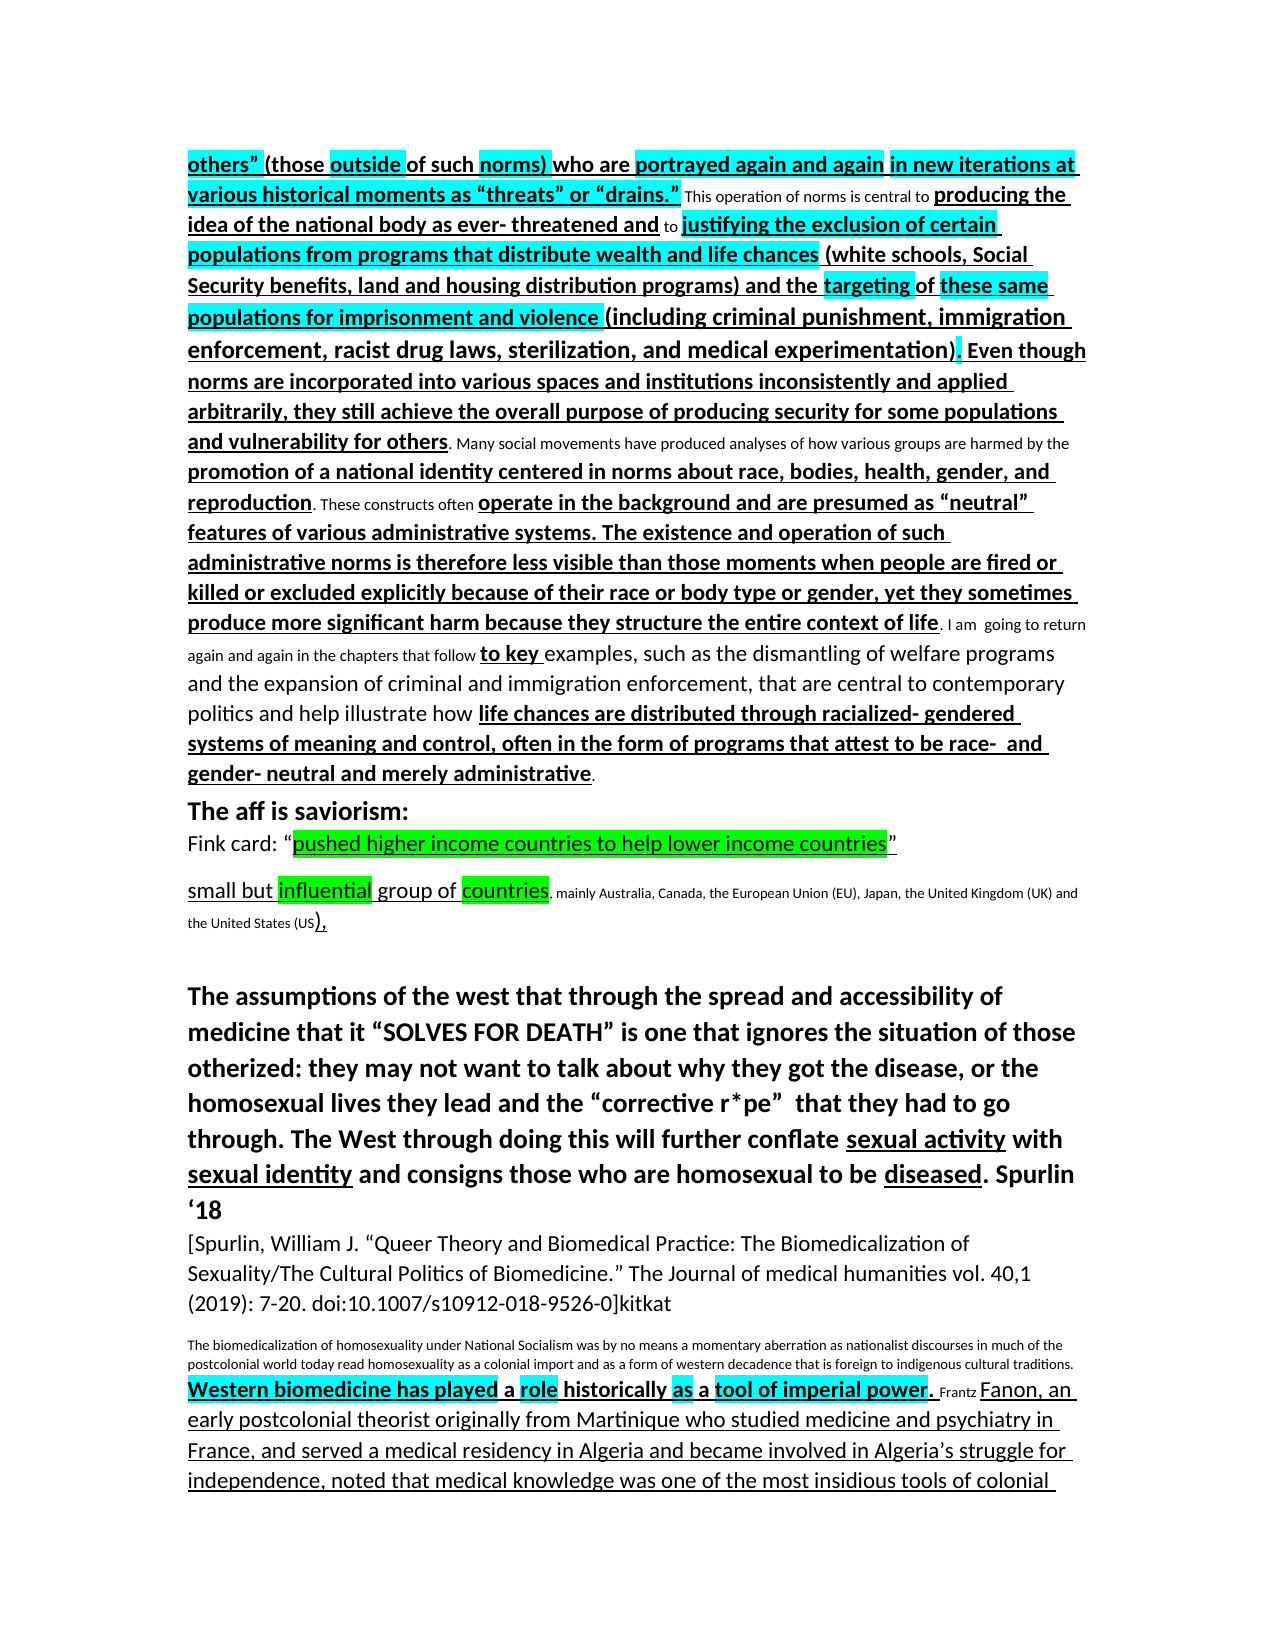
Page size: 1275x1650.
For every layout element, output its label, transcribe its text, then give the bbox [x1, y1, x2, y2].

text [187, 150, 1087, 788]
text Fink card: “pushed higher income countries to help lower income countries” [187, 829, 1087, 858]
text [Spurlin, William J. “Queer Theory and Biomedical Practice: The Biomedicalization of Sexuality/The Cultural Politics of Biomedicine.” The Journal of medical humanities vol. 40,1 (2019): 7-20. doi:10.1007/s10912-018-9526-0]kitkat [187, 1229, 1087, 1317]
subtitle The aff is saviorism: [187, 794, 1087, 827]
subtitle The assumptions of the west that through the spread and accessibility of medicine that it “SOLVES FOR DEATH” is one that ignores the situation of those otherized: they may not want to talk about why they got the disease, or the homosexual lives they lead and the “corrective r*pe” that they had to go through. The West through doing this will further conflate sexual activity with sexual identity and consigns those who are homosexual to be diseased. Spurlin ‘18 [187, 979, 1087, 1226]
text small but influential group of countries, mainly Australia, Canada, the European Union (EU), Japan, the United Kingdom (UK) and the United States (US), [187, 876, 1087, 935]
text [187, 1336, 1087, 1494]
